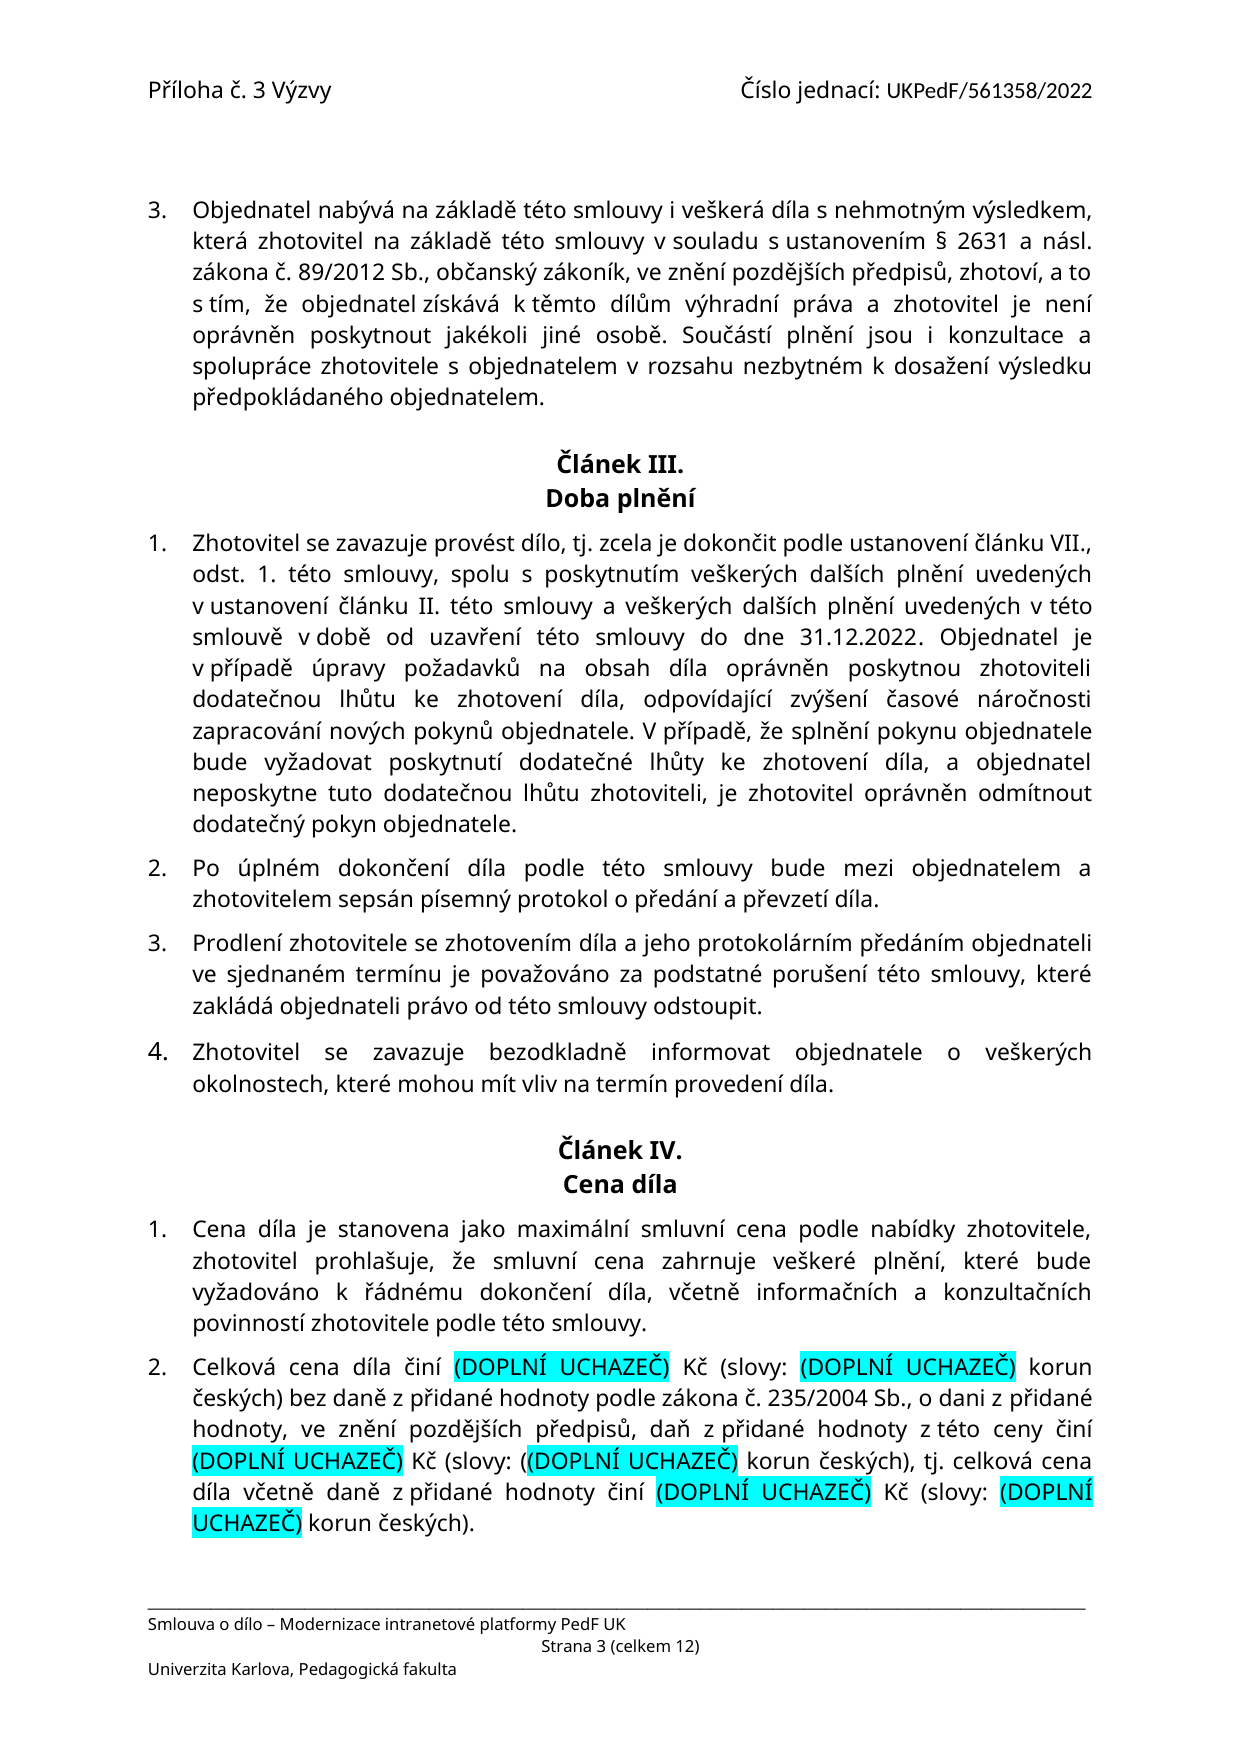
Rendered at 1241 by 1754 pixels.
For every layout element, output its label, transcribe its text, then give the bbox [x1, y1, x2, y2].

list Prodlení zhotovitele se zhotovením díla a jeho protokolárním předáním objednateli ve sjednaném termínu je považováno za podstatné porušení této smlouvy, které zakládá objednateli právo od této smlouvy odstoupit. [148, 927, 1093, 1021]
list Zhotovitel se zavazuje bezodkladně informovat objednatele o veškerých okolnostech, které mohou mít vliv na termín provedení díla. [148, 1033, 1093, 1099]
subtitle Doba plnění [148, 481, 1093, 515]
list Po úplném dokončení díla podle této smlouvy bude mezi objednatelem a zhotovitelem sepsán písemný protokol o předání a převzetí díla. [148, 852, 1093, 915]
subtitle Cena díla [148, 1167, 1093, 1201]
list Celková cena díla činí (DOPLNÍ UCHAZEČ) Kč (slovy: (DOPLNÍ UCHAZEČ) korun českých) bez daně z přidané hodnoty podle zákona č. 235/2004 Sb., o dani z přidané hodnoty, ve znění pozdějších předpisů, daň z přidané hodnoty z této ceny činí (DOPLNÍ UCHAZEČ) Kč (slovy: ((DOPLNÍ UCHAZEČ) korun českých), tj. celková cena díla včetně daně z přidané hodnoty činí (DOPLNÍ UCHAZEČ) Kč (slovy: (DOPLNÍ UCHAZEČ) korun českých). [148, 1351, 1093, 1538]
list Cena díla je stanovena jako maximální smluvní cena podle nabídky zhotovitele, zhotovitel prohlašuje, že smluvní cena zahrnuje veškeré plnění, které bude vyžadováno k řádnému dokončení díla, včetně informačních a konzultačních povinností zhotovitele podle této smlouvy. [148, 1213, 1093, 1338]
text Článek III. [148, 447, 1093, 481]
text Článek IV. [148, 1133, 1093, 1167]
list Objednatel nabývá na základě této smlouvy i veškerá díla s nehmotným výsledkem, která zhotovitel na základě této smlouvy v souladu s ustanovením § 2631 a násl. zákona č. 89/2012 Sb., občanský zákoník, ve znění pozdějších předpisů, zhotoví, a to s tím, že objednatel získává k těmto dílům výhradní práva a zhotovitel je není oprávněn poskytnout jakékoli jiné osobě. Součástí plnění jsou i konzultace a spolupráce zhotovitele s objednatelem v rozsahu nezbytném k dosažení výsledku předpokládaného objednatelem. [148, 194, 1093, 412]
list Zhotovitel se zavazuje provést dílo, tj. zcela je dokončit podle ustanovení článku VII., odst. 1. této smlouvy, spolu s poskytnutím veškerých dalších plnění uvedených v ustanovení článku II. této smlouvy a veškerých dalších plnění uvedených v této smlouvě v době od uzavření této smlouvy do dne 31.12.2022. Objednatel je v případě úpravy požadavků na obsah díla oprávněn poskytnou zhotoviteli dodatečnou lhůtu ke zhotovení díla, odpovídající zvýšení časové náročnosti zapracování nových pokynů objednatele. V případě, že splnění pokynu objednatele bude vyžadovat poskytnutí dodatečné lhůty ke zhotovení díla, a objednatel neposkytne tuto dodatečnou lhůtu zhotoviteli, je zhotovitel oprávněn odmítnout dodatečný pokyn objednatele. [148, 527, 1093, 840]
